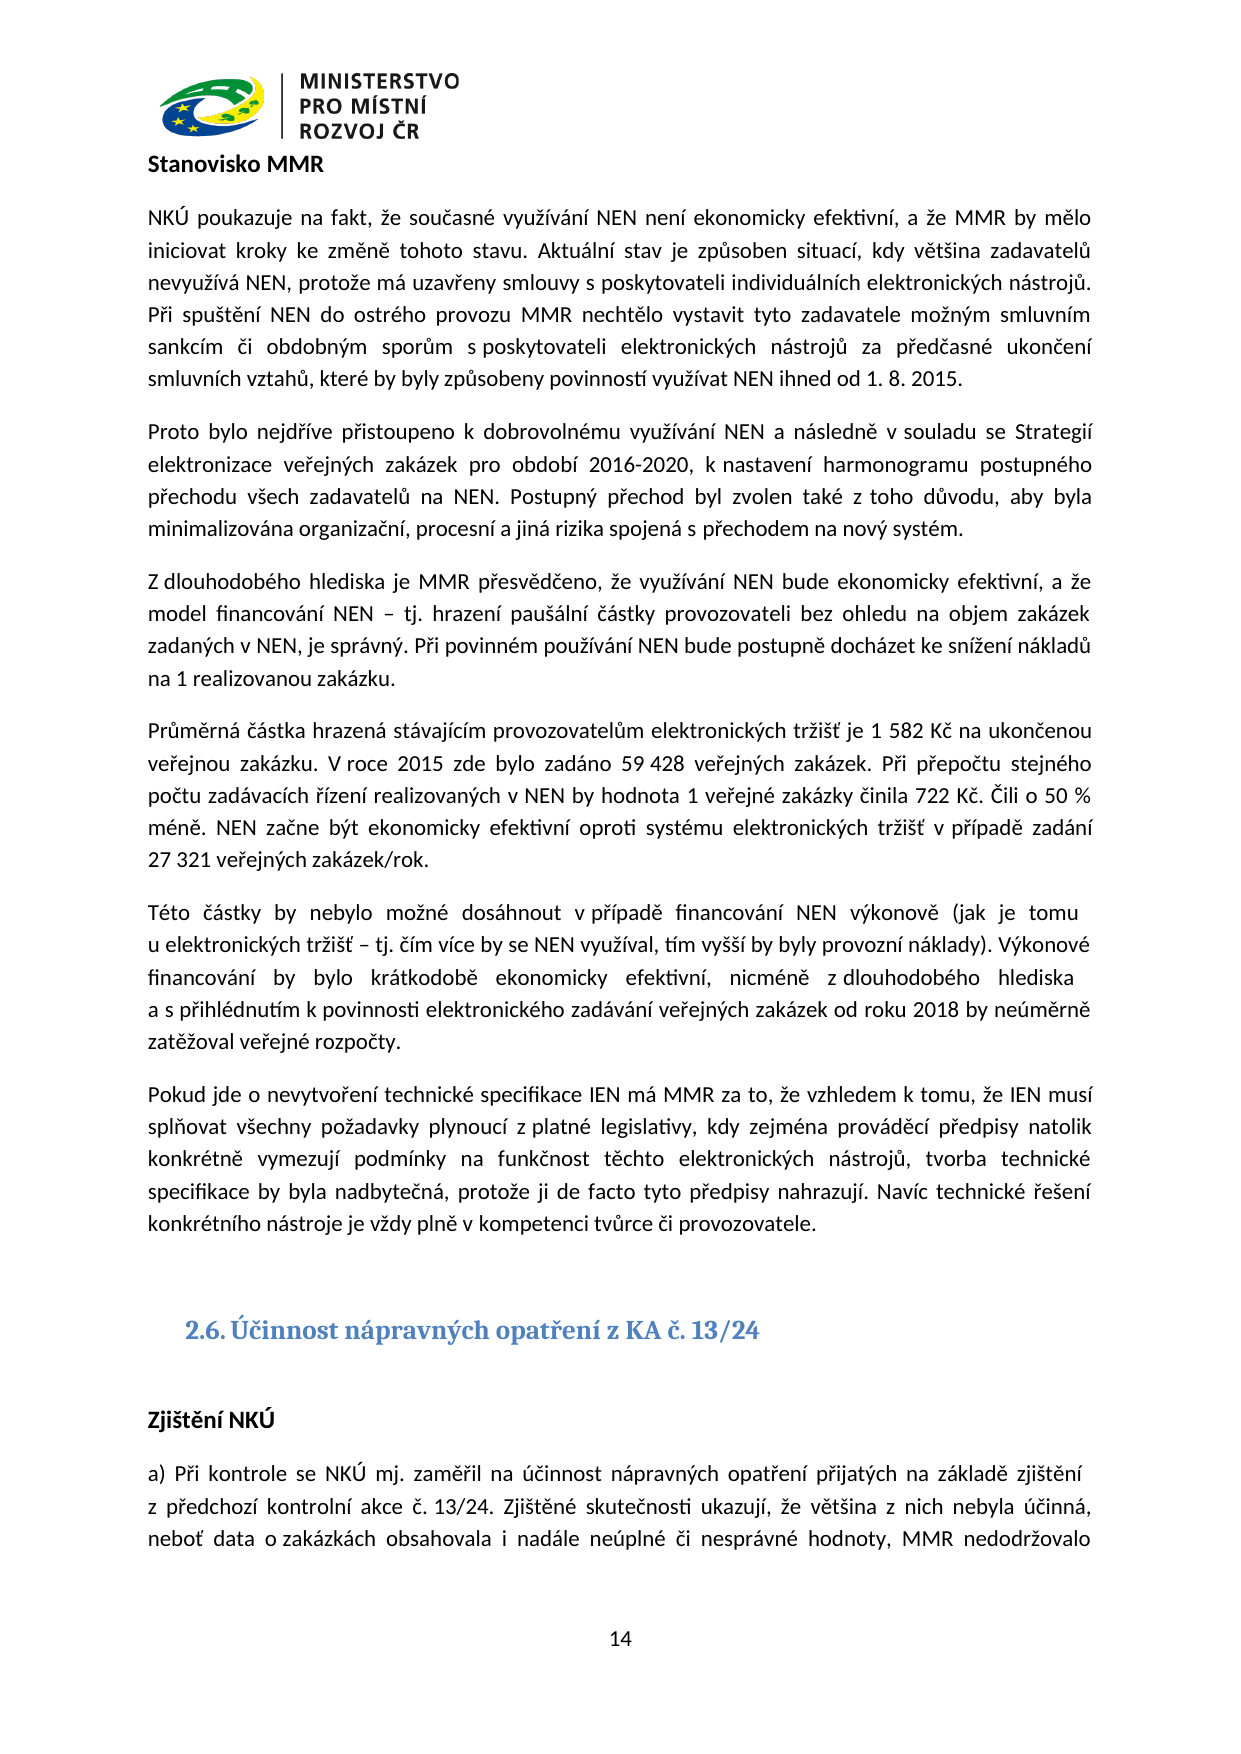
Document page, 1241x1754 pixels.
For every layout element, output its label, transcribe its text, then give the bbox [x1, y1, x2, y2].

text Průměrná částka hrazená stávajícím provozovatelům elektronických tržišť je 1 582 Kč na ukončenou veřejnou zakázku. V roce 2015 zde bylo zadáno 59 428 veřejných zakázek. Při přepočtu stejného počtu zadávacích řízení realizovaných v NEN by hodnota 1 veřejné zakázky činila 722 Kč. Čili o 50 % méně. NEN začne být ekonomicky efektivní oproti systému elektronických tržišť v případě zadání 27 321 veřejných zakázek/rok. [148, 717, 1092, 873]
text Pokud jde o nevytvoření technické specifikace IEN má MMR za to, že vzhledem k tomu, že IEN musí splňovat všechny požadavky plynoucí z platné legislativy, kdy zejména prováděcí předpisy natolik konkrétně vymezují podmínky na funkčnost těchto elektronických nástrojů, tvorba technické specifikace by byla nadbytečná, protože ji de facto tyto předpisy nahrazují. Navíc technické řešení konkrétního nástroje je vždy plně v kompetenci tvůrce či provozovatele. [148, 1080, 1092, 1237]
picture [159, 73, 459, 139]
text Proto bylo nejdříve přistoupeno k dobrovolnému využívání NEN a následně v souladu se Strategií elektronizace veřejných zakázek pro období 2016-2020, k nastavení harmonogramu postupného přechodu všech zadavatelů na NEN. Postupný přechod byl zvolen také z toho důvodu, aby byla minimalizována organizační, procesní a jiná rizika spojená s přechodem na nový systém. [148, 417, 1092, 542]
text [148, 1459, 1092, 1552]
subtitle Účinnost nápravných opatření z KA č. 13/24 [185, 1315, 1092, 1346]
text Zjištění NKÚ [148, 1404, 1092, 1434]
text NKÚ poukazuje na fakt, že současné využívání NEN není ekonomicky efektivní, a že MMR by mělo iniciovat kroky ke změně tohoto stavu. Aktuální stav je způsoben situací, kdy většina zadavatelů nevyužívá NEN, protože má uzavřeny smlouvy s poskytovateli individuálních elektronických nástrojů. Při spuštění NEN do ostrého provozu MMR nechtělo vystavit tyto zadavatele možným smluvním sankcím či obdobným sporům s poskytovateli elektronických nástrojů za předčasné ukončení smluvních vztahů, které by byly způsobeny povinností využívat NEN ihned od 1. 8. 2015. [148, 203, 1092, 392]
text Této částky by nebylo možné dosáhnout v případě financování NEN výkonově (jak je tomu u elektronických tržišť – tj. čím více by se NEN využíval, tím vyšší by byly provozní náklady). Výkonové financování by bylo krátkodobě ekonomicky efektivní, nicméně z dlouhodobého hlediska a s přihlédnutím k povinnosti elektronického zadávání veřejných zakázek od roku 2018 by neúměrně zatěžoval veřejné rozpočty. [148, 898, 1092, 1055]
text Z dlouhodobého hlediska je MMR přesvědčeno, že využívání NEN bude ekonomicky efektivní, a že model financování NEN – tj. hrazení paušální částky provozovateli bez ohledu na objem zakázek zadaných v NEN, je správný. Při povinném používání NEN bude postupně docházet ke snížení nákladů na 1 realizovanou zakázku. [148, 567, 1092, 692]
text Stanovisko MMR [148, 148, 1092, 178]
